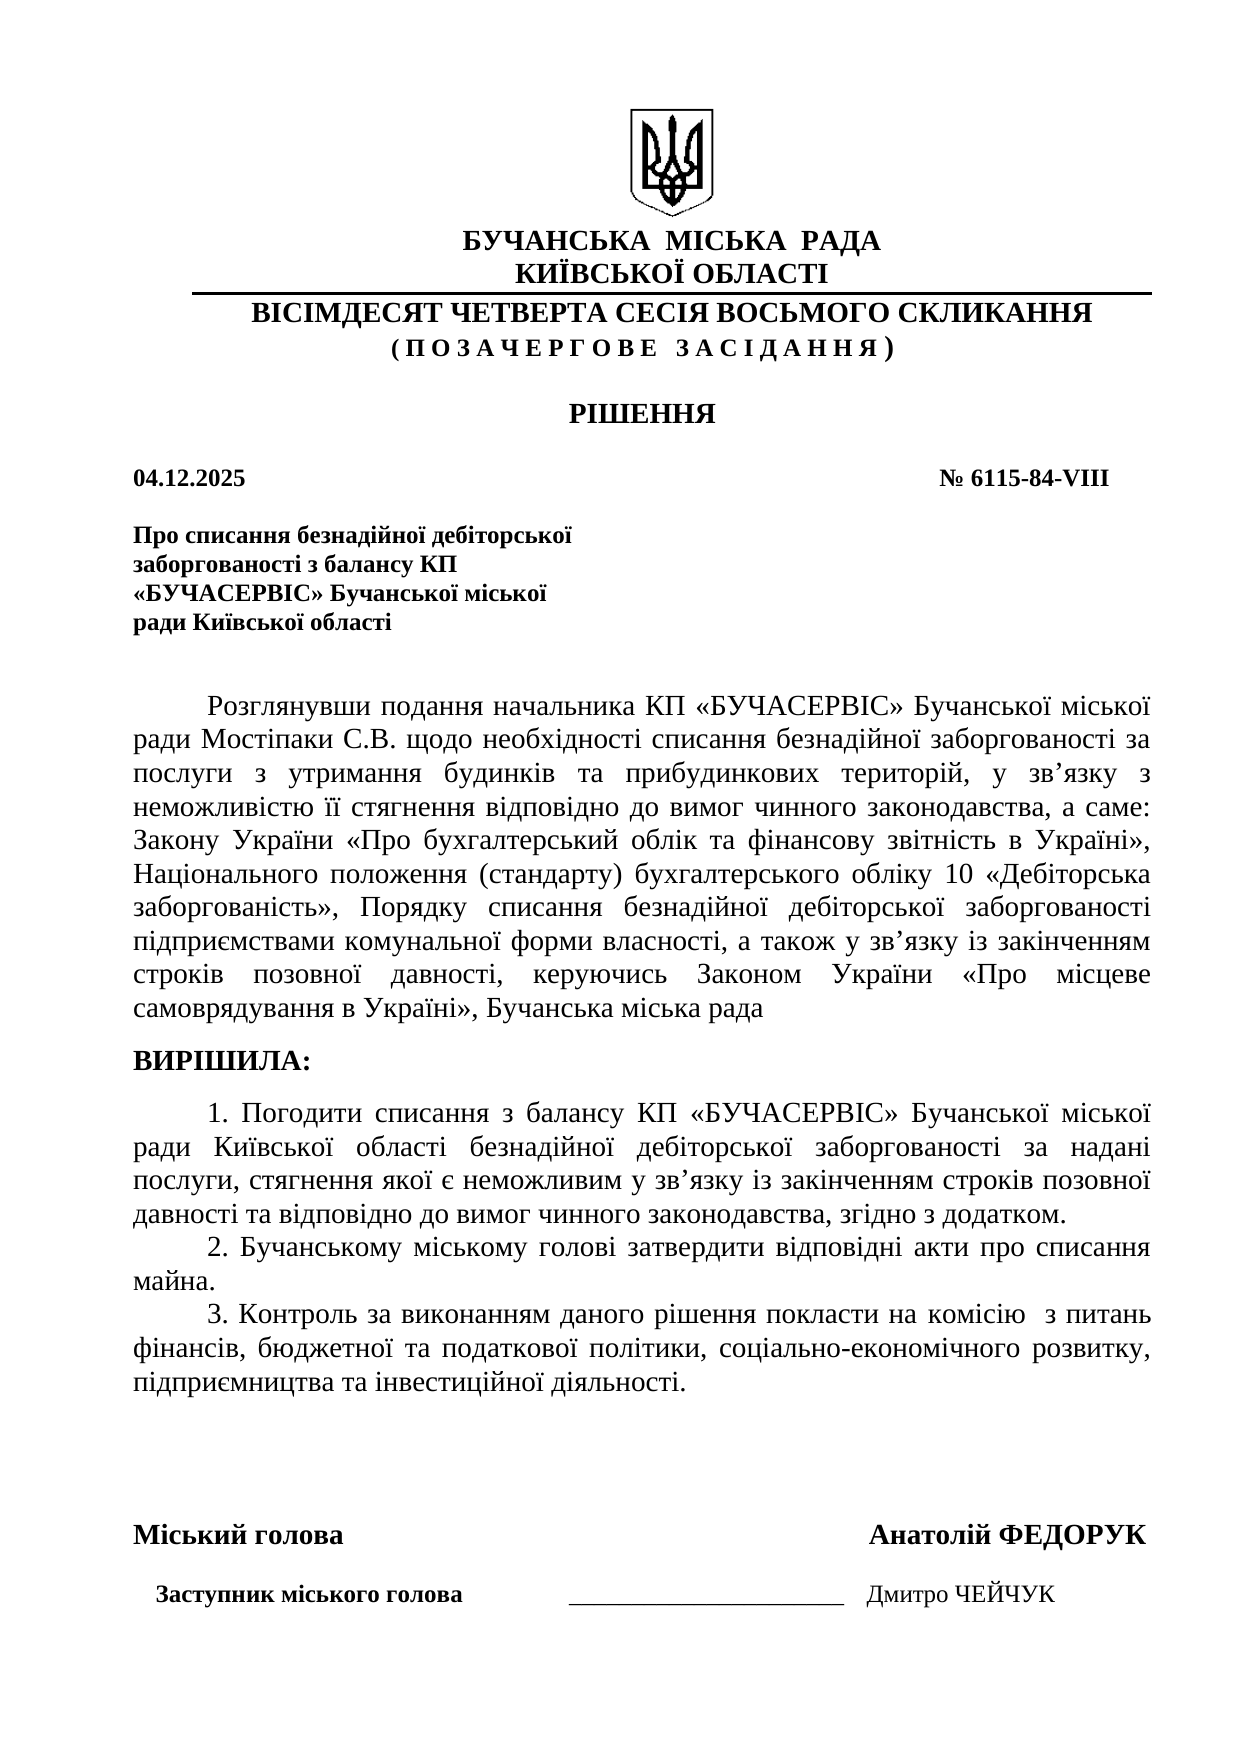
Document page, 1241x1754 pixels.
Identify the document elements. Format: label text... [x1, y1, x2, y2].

text Про списання безнадійної дебіторської заборгованості з балансу КП «БУЧАСЕРВІС» Бучанської міської ради Київської області [133, 520, 605, 635]
text Міський голова Анатолій ФЕДОРУК [133, 1517, 1152, 1551]
table_header Дмитро ЧЕЙЧУК [855, 1579, 1151, 1636]
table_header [558, 1579, 855, 1636]
text ВІСІМДЕСЯТ ЧЕТВЕРТА СЕСІЯ ВОСЬМОГО СКЛИКАННЯ [192, 295, 1152, 329]
text КИЇВСЬКОЇ ОБЛАСТІ [192, 256, 1152, 292]
list 2. Бучанському міському голові затвердити відповідні акти про списання майна. [133, 1229, 1152, 1297]
text РІШЕННЯ [133, 396, 1152, 429]
text ( П О З А Ч Е Р Г О В Е З А С І Д А Н Н Я ) [133, 329, 1152, 362]
text Розглянувши подання начальника КП «БУЧАСЕРВІС» Бучанської міської ради Мостіпаки С.В. щодо необхідності списання безнадійної заборгованості за послуги з утримання будинків та прибудинкових територій, у зв’язку з неможливістю її стягнення відповідно до вимог чинного законодавства, а саме: Закону України «Про бухгалтерський облік та фінансову звітність в Україні», Національного положення (стандарту) бухгалтерського обліку 10 «Дебіторська заборгованість», Порядку списання безнадійної дебіторської заборгованості підприємствами комунальної форми власності, а також у зв’язку із закінченням строків позовної давності, керуючись Законом України «Про місцеве самоврядування в Україні», Бучанська міська рада [133, 688, 1152, 1023]
text БУЧАНСЬКА МІСЬКА РАДА [192, 223, 1152, 256]
list 3. Контроль за виконанням даного рішення покласти на комісію з питань фінансів, бюджетної та податкової політики, соціально-економічного розвитку, підприємництва та інвестиційної діяльності. [133, 1297, 1152, 1397]
text 1. Погодити списання з балансу КП «БУЧАСЕРВІС» Бучанської міської ради Київської області безнадійної дебіторської заборгованості за надані послуги, стягнення якої є неможливим у зв’язку із закінченням строків позовної давності та відповідно до вимог чинного законодавства, згідно з додатком. [133, 1095, 1152, 1229]
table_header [144, 1579, 558, 1636]
text 04.12.2025 № 6115-84-VIІІ [133, 463, 1152, 492]
text ВИРІШИЛА: [133, 1043, 1152, 1076]
